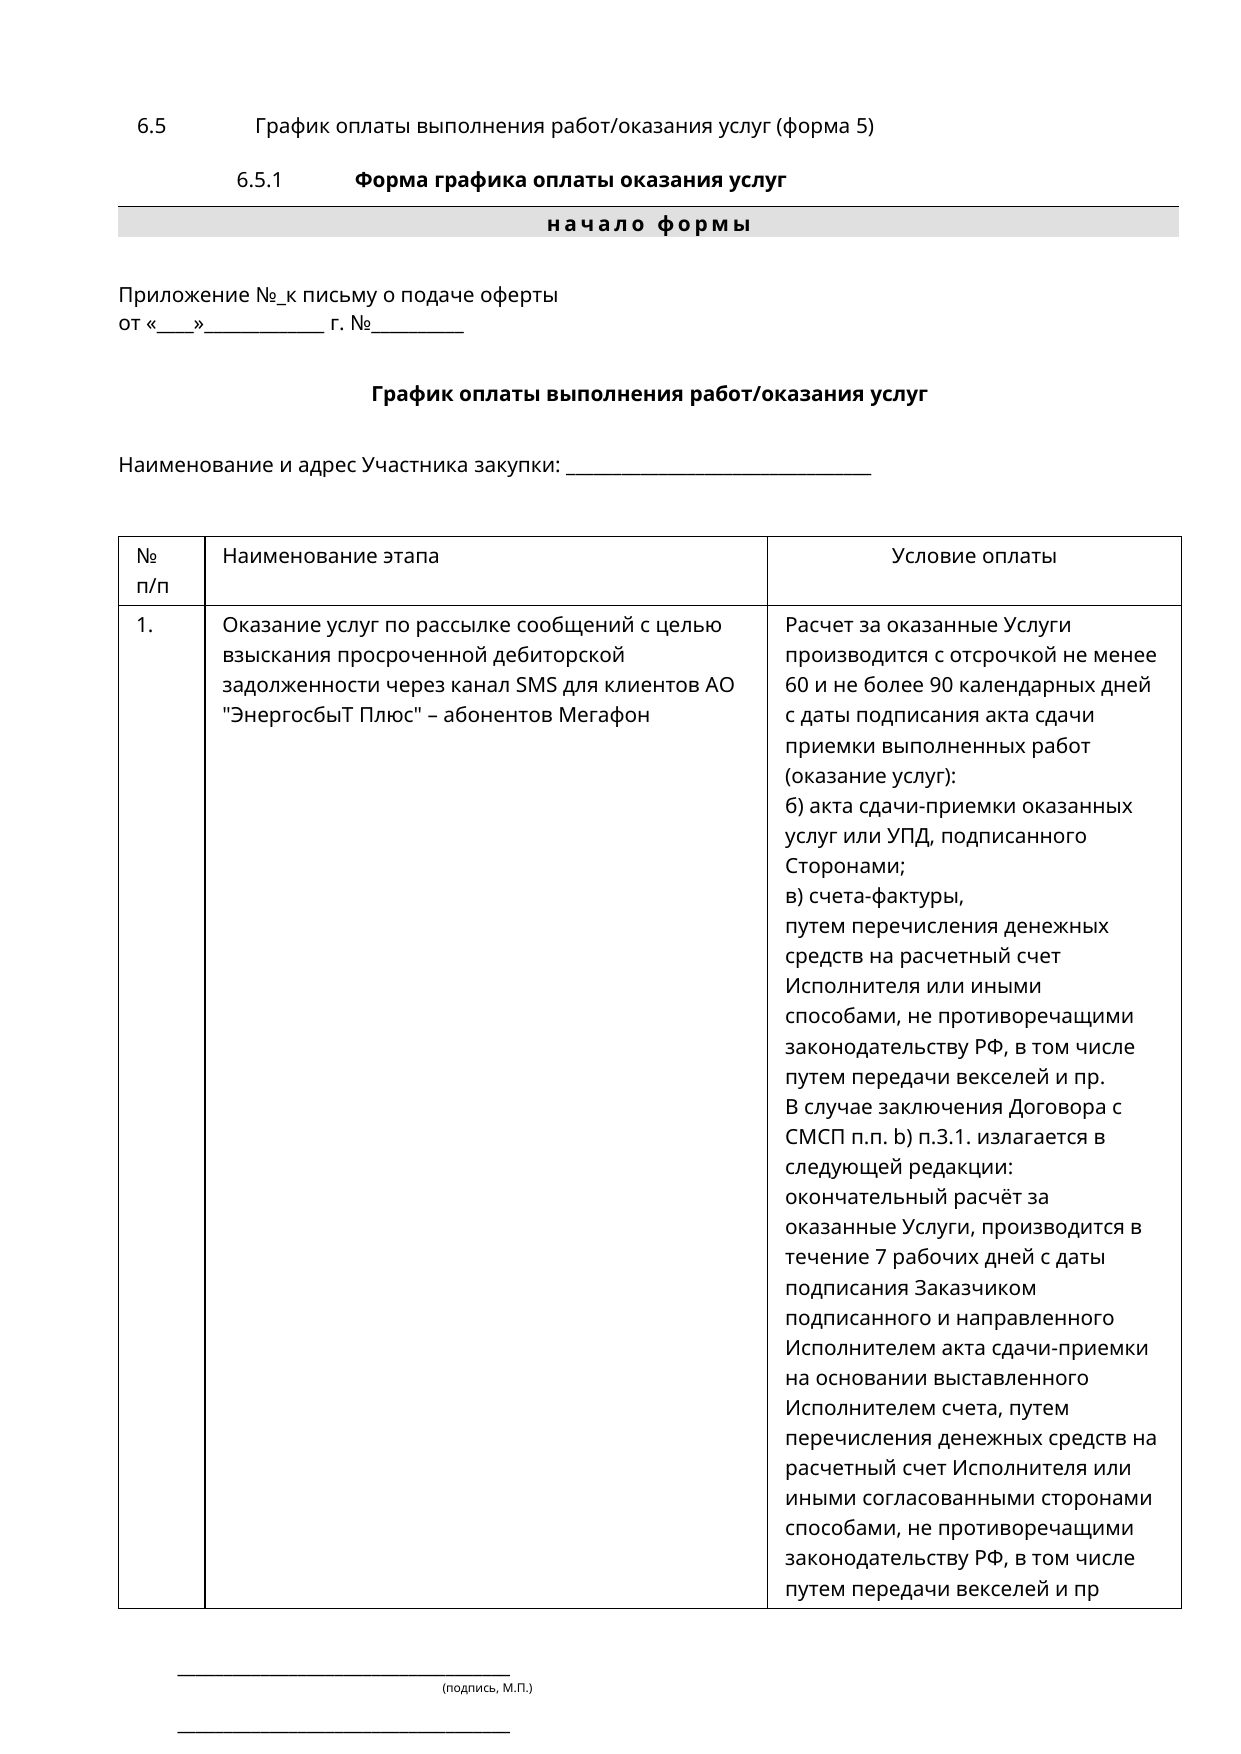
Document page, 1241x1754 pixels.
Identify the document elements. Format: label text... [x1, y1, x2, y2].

table_cell Оказание услуг по рассылке сообщений с целью взыскания просроченной дебиторской задолженности через канал SMS для клиентов АО "ЭнергосбыТ Плюс" – абонентов Мегафон [206, 606, 767, 1608]
text ____________________________________ [118, 1652, 1181, 1680]
table_header Условие оплаты [768, 537, 1181, 605]
text Наименование и адрес Участника закупки: _________________________________ [118, 450, 1181, 479]
list Форма графика оплаты оказания услуг [236, 165, 1181, 193]
table_cell Расчет за оказанные Услуги производится с отсрочкой не менее 60 и не более 90 календарных дней с даты подписания акта сдачи приемки выполненных работ (оказание услуг): б) акта сдачи-приемки оказанных услуг или УПД, подписанного Сторонами; в) счета-фактуры, путем перечисления денежных средств на расчетный счет Исполнителя или иными способами, не противоречащими законодательству РФ, в том числе путем передачи векселей и пр. В случае заключения Договора с СМСП п.п. b) п.3.1. излагается в следующей редакции: окончательный расчёт за оказанные Услуги, производится в течение 7 рабочих дней с даты подписания Заказчиком подписанного и направленного Исполнителем акта сдачи-приемки на основании выставленного Исполнителем счета, путем перечисления денежных средств на расчетный счет Исполнителя или иными согласованными сторонами способами, не противоречащими законодательству РФ, в том числе путем передачи векселей и пр [768, 606, 1181, 1608]
table_header № п/п [119, 537, 204, 605]
table_header Наименование этапа [206, 537, 767, 605]
subtitle График оплаты выполнения работ/оказания услуг (форма 5) [137, 111, 1181, 140]
table_cell [119, 606, 204, 1608]
text (подпись, М.П.) [118, 1680, 797, 1708]
text График оплаты выполнения работ/оказания услуг [118, 379, 1181, 408]
text начало формы [118, 207, 1179, 237]
text Приложение №_к письму о подаче оферты от «____»_____________ г. №__________ [118, 280, 1181, 337]
text ____________________________________ [118, 1708, 1181, 1737]
